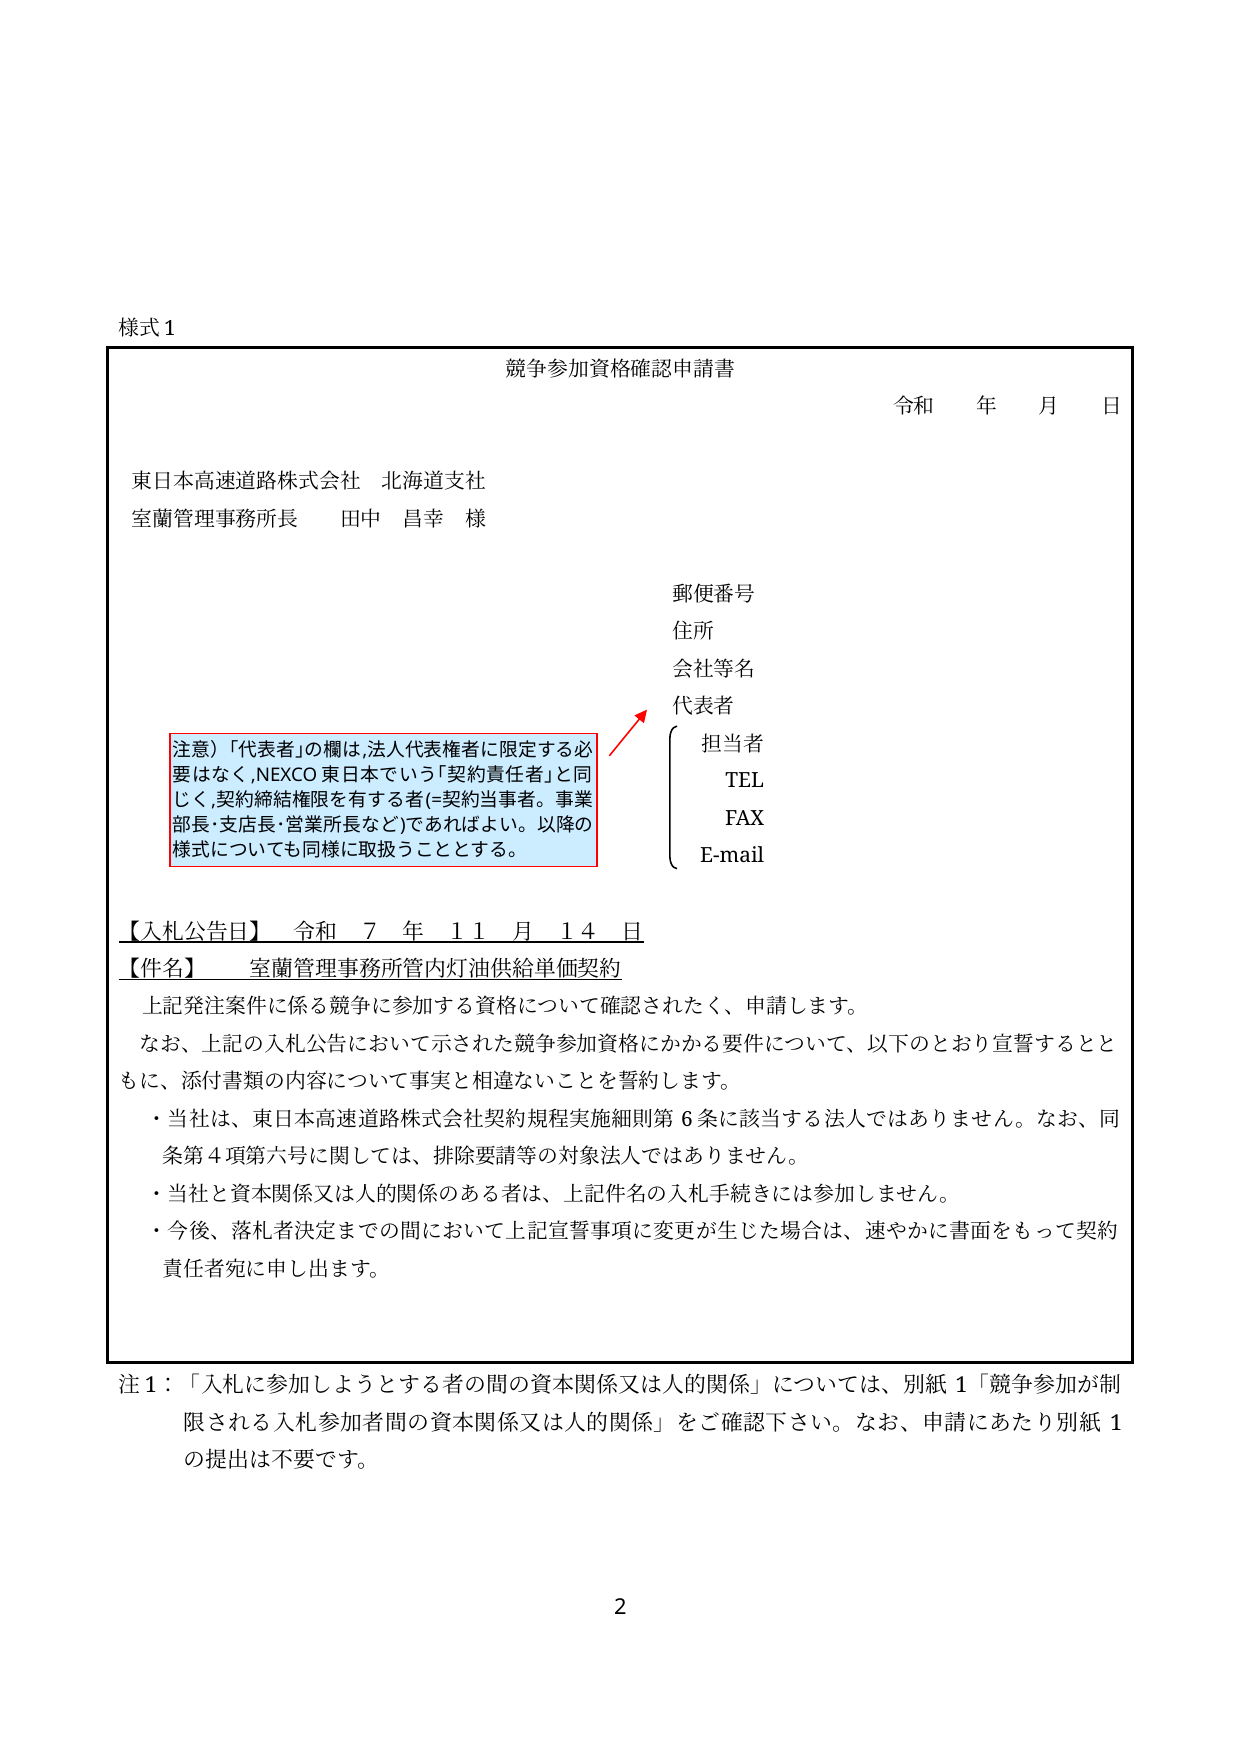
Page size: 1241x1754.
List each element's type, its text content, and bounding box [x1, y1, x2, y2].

table_header 競争参加資格確認申請書 令和 年 月 日 【入札公告日】 令和 ７ 年 １１ 月 １４ 日 【件名】 室蘭管理事務所管内灯油供給単価契約 上記発注案件に係る競争に参加する資格について確認されたく、申請します。 なお、上記の入札公告において示された競争参加資格にかかる要件について、以下のとおり宣誓するとともに、添付書類の内容について事実と相違ないことを誓約します。 ・当社は、東日本高速道路株式会社契約規程実施細則第6条に該当する法人ではありません。なお、同条第４項第六号に関しては、排除要請等の対象法人ではありません。 ・当社と資本関係又は人的関係のある者は、上記件名の入札手続きには参加しません。 ・今後、落札者決定までの間において上記宣誓事項に変更が生じた場合は、速やかに書面をもって契約責任者宛に申し出ます。 [109, 349, 1131, 1361]
text 様式1 [118, 308, 1122, 346]
text 注1：「入札に参加しようとする者の間の資本関係又は人的関係」については、別紙1「競争参加が制限される入札参加者間の資本関係又は人的関係」をご確認下さい。なお、申請にあたり別紙1の提出は不要です。 [118, 1364, 1122, 1477]
